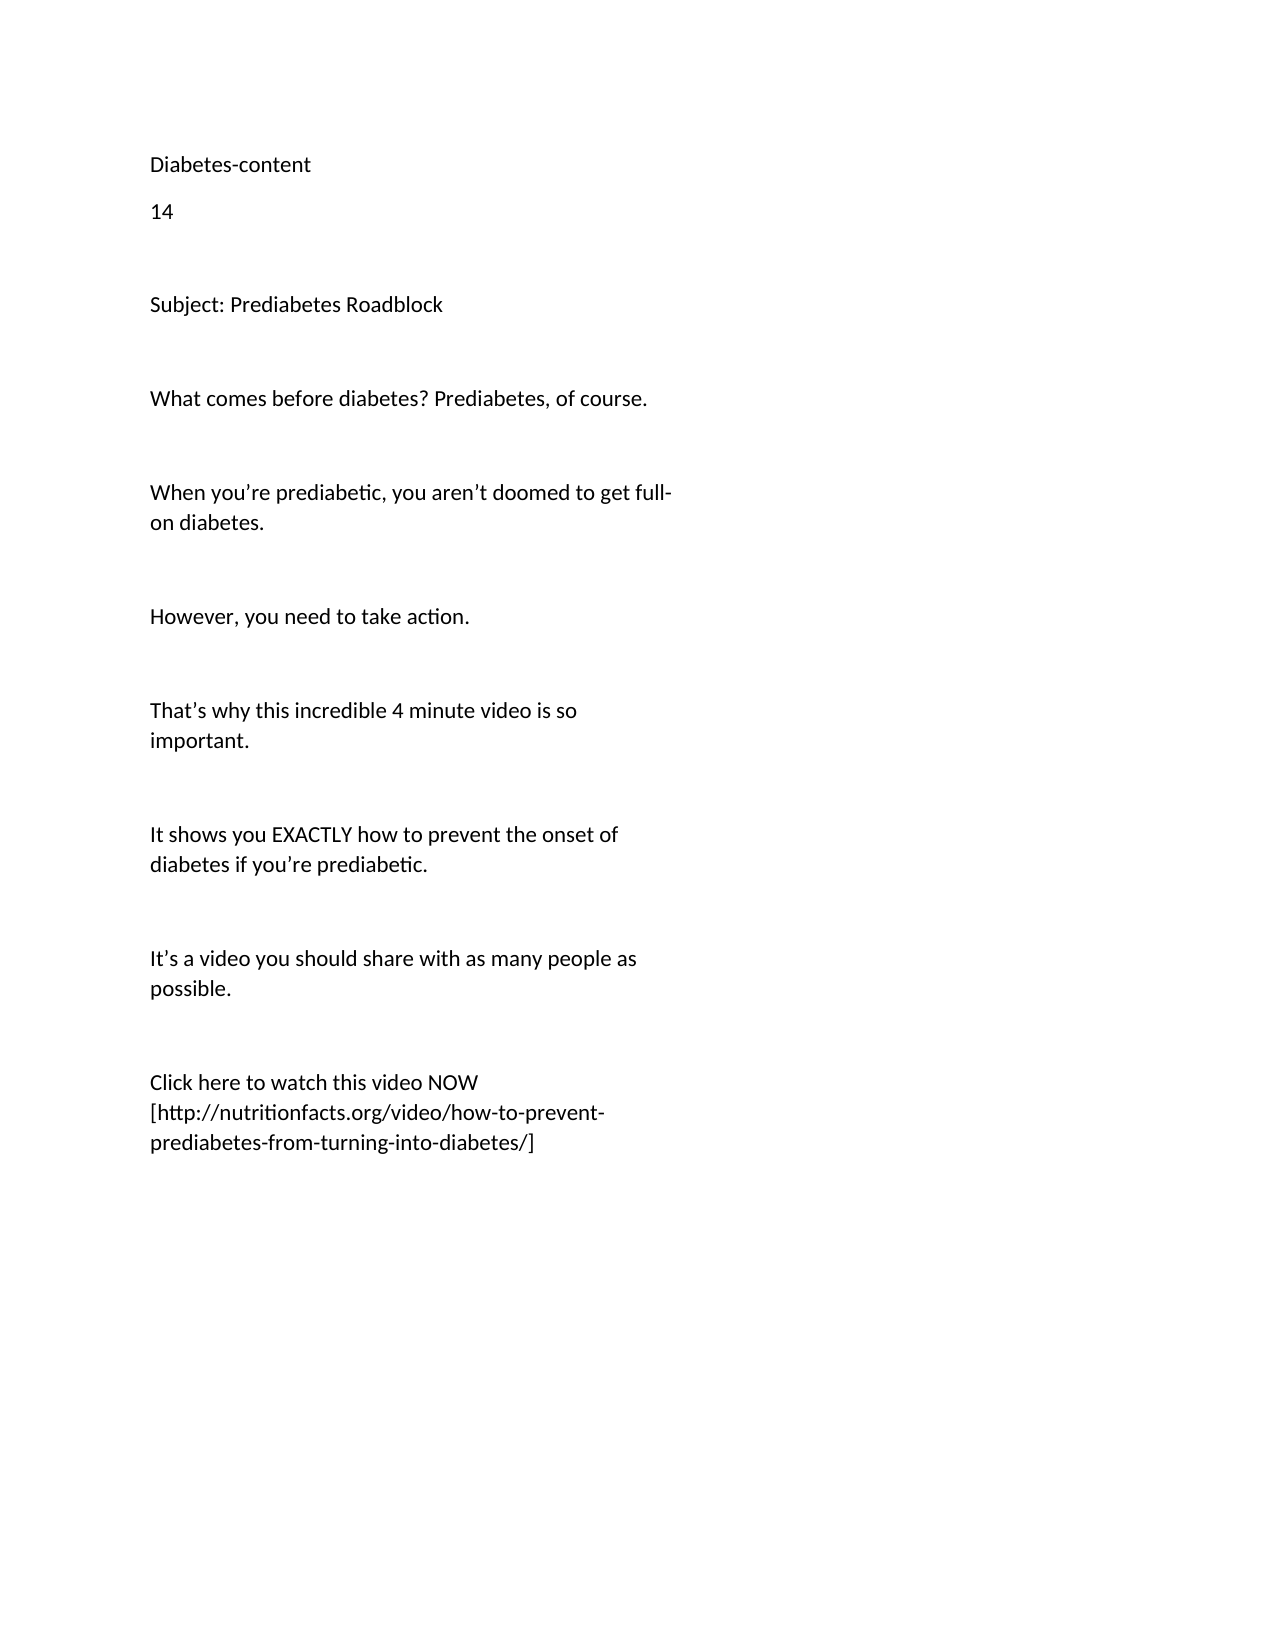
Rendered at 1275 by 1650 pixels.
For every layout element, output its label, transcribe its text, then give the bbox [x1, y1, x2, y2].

text When you’re prediabetic, you aren’t doomed to get full-on diabetes. [150, 478, 675, 536]
text What comes before diabetes? Prediabetes, of course. [150, 384, 675, 412]
text Diabetes-content [150, 150, 1125, 178]
text However, you need to take action. [150, 602, 675, 630]
text It shows you EXACTLY how to prevent the onset of diabetes if you’re prediabetic. [150, 820, 675, 878]
text Subject: Prediabetes Roadblock [150, 291, 675, 319]
text 14 [150, 197, 1125, 225]
text It’s a video you should share with as many people as possible. [150, 944, 675, 1002]
text Click here to watch this video NOW [http://nutritionfacts.org/video/how-to-prevent-prediabetes-from-turning-into-diabetes/] [150, 1068, 675, 1156]
text That’s why this incredible 4 minute video is so important. [150, 696, 675, 754]
